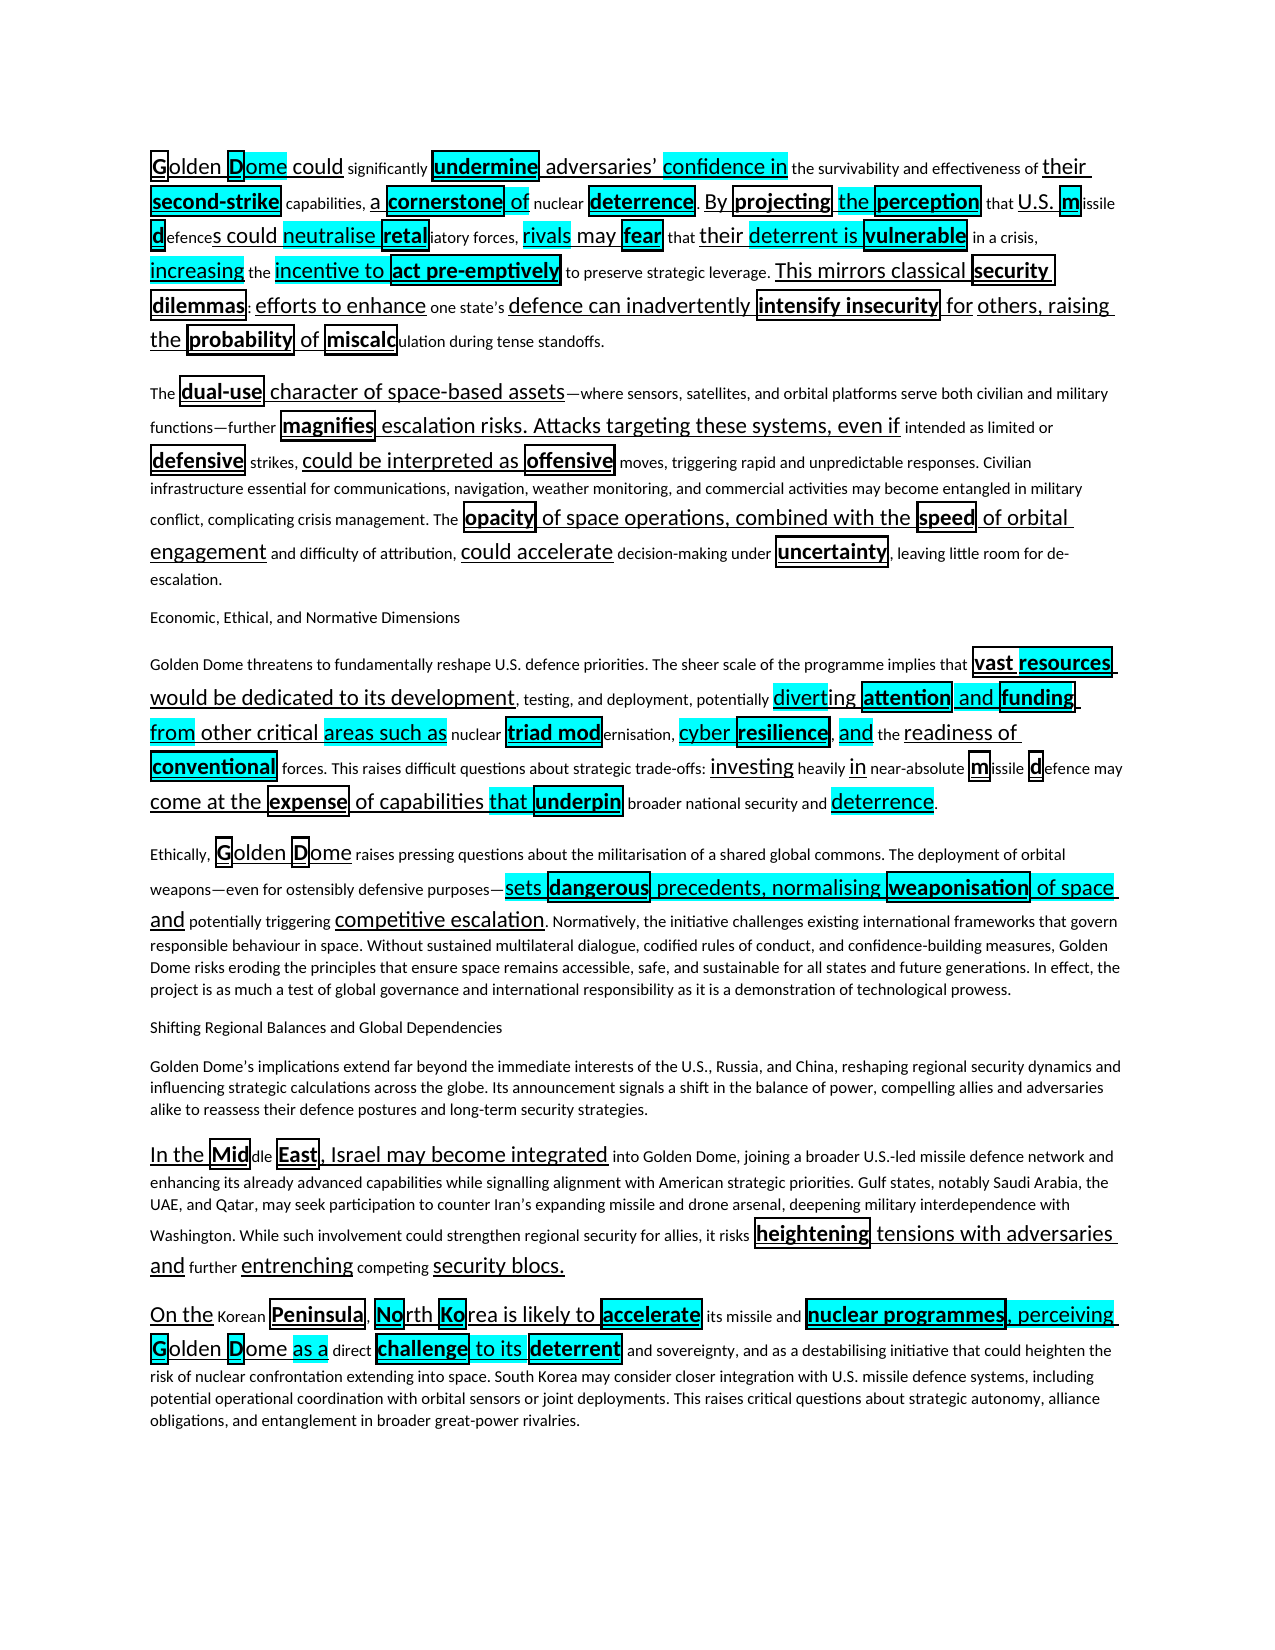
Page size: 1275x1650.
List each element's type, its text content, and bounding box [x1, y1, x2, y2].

text Golden Dome’s implications extend far beyond the immediate interests of the U.S., Russia, and China, reshaping regional security dynamics and influencing strategic calculations across the globe. Its announcement signals a shift in the balance of power, compelling allies and adversaries alike to reassess their defence postures and long-term security strategies. [150, 1056, 1125, 1120]
text Ethically, Golden Dome raises pressing questions about the militarisation of a shared global commons. The deployment of orbital weapons—even for ostensibly defensive purposes—sets dangerous precedents, normalising weaponisation of space and potentially triggering competitive escalation. Normatively, the initiative challenges existing international frameworks that govern responsible behaviour in space. Without sustained multilateral dialogue, codified rules of conduct, and confidence-building measures, Golden Dome risks eroding the principles that ensure space remains accessible, safe, and sustainable for all states and future generations. In effect, the project is as much a test of global governance and international responsibility as it is a demonstration of technological prowess. [150, 836, 1125, 999]
text The dual-use character of space-based assets—where sensors, satellites, and orbital platforms serve both civilian and military functions—further magnifies escalation risks. Attacks targeting these systems, even if intended as limited or defensive strikes, could be interpreted as offensive moves, triggering rapid and unpredictable responses. Civilian infrastructure essential for communications, navigation, weather monitoring, and commercial activities may become entangled in military conflict, complicating crisis management. The opacity of space operations, combined with the speed of orbital engagement and difficulty of attribution, could accelerate decision-making under uncertainty, leaving little room for de-escalation. [150, 375, 1125, 589]
text In the Middle East, Israel may become integrated into Golden Dome, joining a broader U.S.-led missile defence network and enhancing its already advanced capabilities while signalling alignment with American strategic priorities. Gulf states, notably Saudi Arabia, the UAE, and Qatar, may seek participation to counter Iran’s expanding missile and drone arsenal, deepening military interdependence with Washington. While such involvement could strengthen regional security for allies, it risks heightening tensions with adversaries and further entrenching competing security blocs. [150, 1138, 1125, 1279]
text On the Korean Peninsula, North Korea is likely to accelerate its missile and nuclear programmes, perceiving Golden Dome as a direct challenge to its deterrent and sovereignty, and as a destabilising initiative that could heighten the risk of nuclear confrontation extending into space. South Korea may consider closer integration with U.S. missile defence systems, including potential operational coordination with orbital sensors or joint deployments. This raises critical questions about strategic autonomy, alliance obligations, and entanglement in broader great-power rivalries. [150, 1298, 1125, 1430]
text Golden Dome threatens to fundamentally reshape U.S. defence priorities. The sheer scale of the programme implies that vast resources would be dedicated to its development, testing, and deployment, potentially diverting attention and funding from other critical areas such as nuclear triad modernisation, cyber resilience, and the readiness of conventional forces. This raises difficult questions about strategic trade-offs: investing heavily in near-absolute missile defence may come at the expense of capabilities that underpin broader national security and deterrence. [150, 646, 1125, 817]
text Shifting Regional Balances and Global Dependencies [150, 1017, 1125, 1038]
text Golden Dome could significantly undermine adversaries’ confidence in the survivability and effectiveness of their second-strike capabilities, a cornerstone of nuclear deterrence. By projecting the perception that U.S. missile defences could neutralise retaliatory forces, rivals may fear that their deterrent is vulnerable in a crisis, increasing the incentive to act pre-emptively to preserve strategic leverage. This mirrors classical security dilemmas: efforts to enhance one state’s defence can inadvertently intensify insecurity for others, raising the probability of miscalculation during tense standoffs. [150, 150, 1125, 356]
text Economic, Ethical, and Normative Dimensions [150, 608, 1125, 628]
